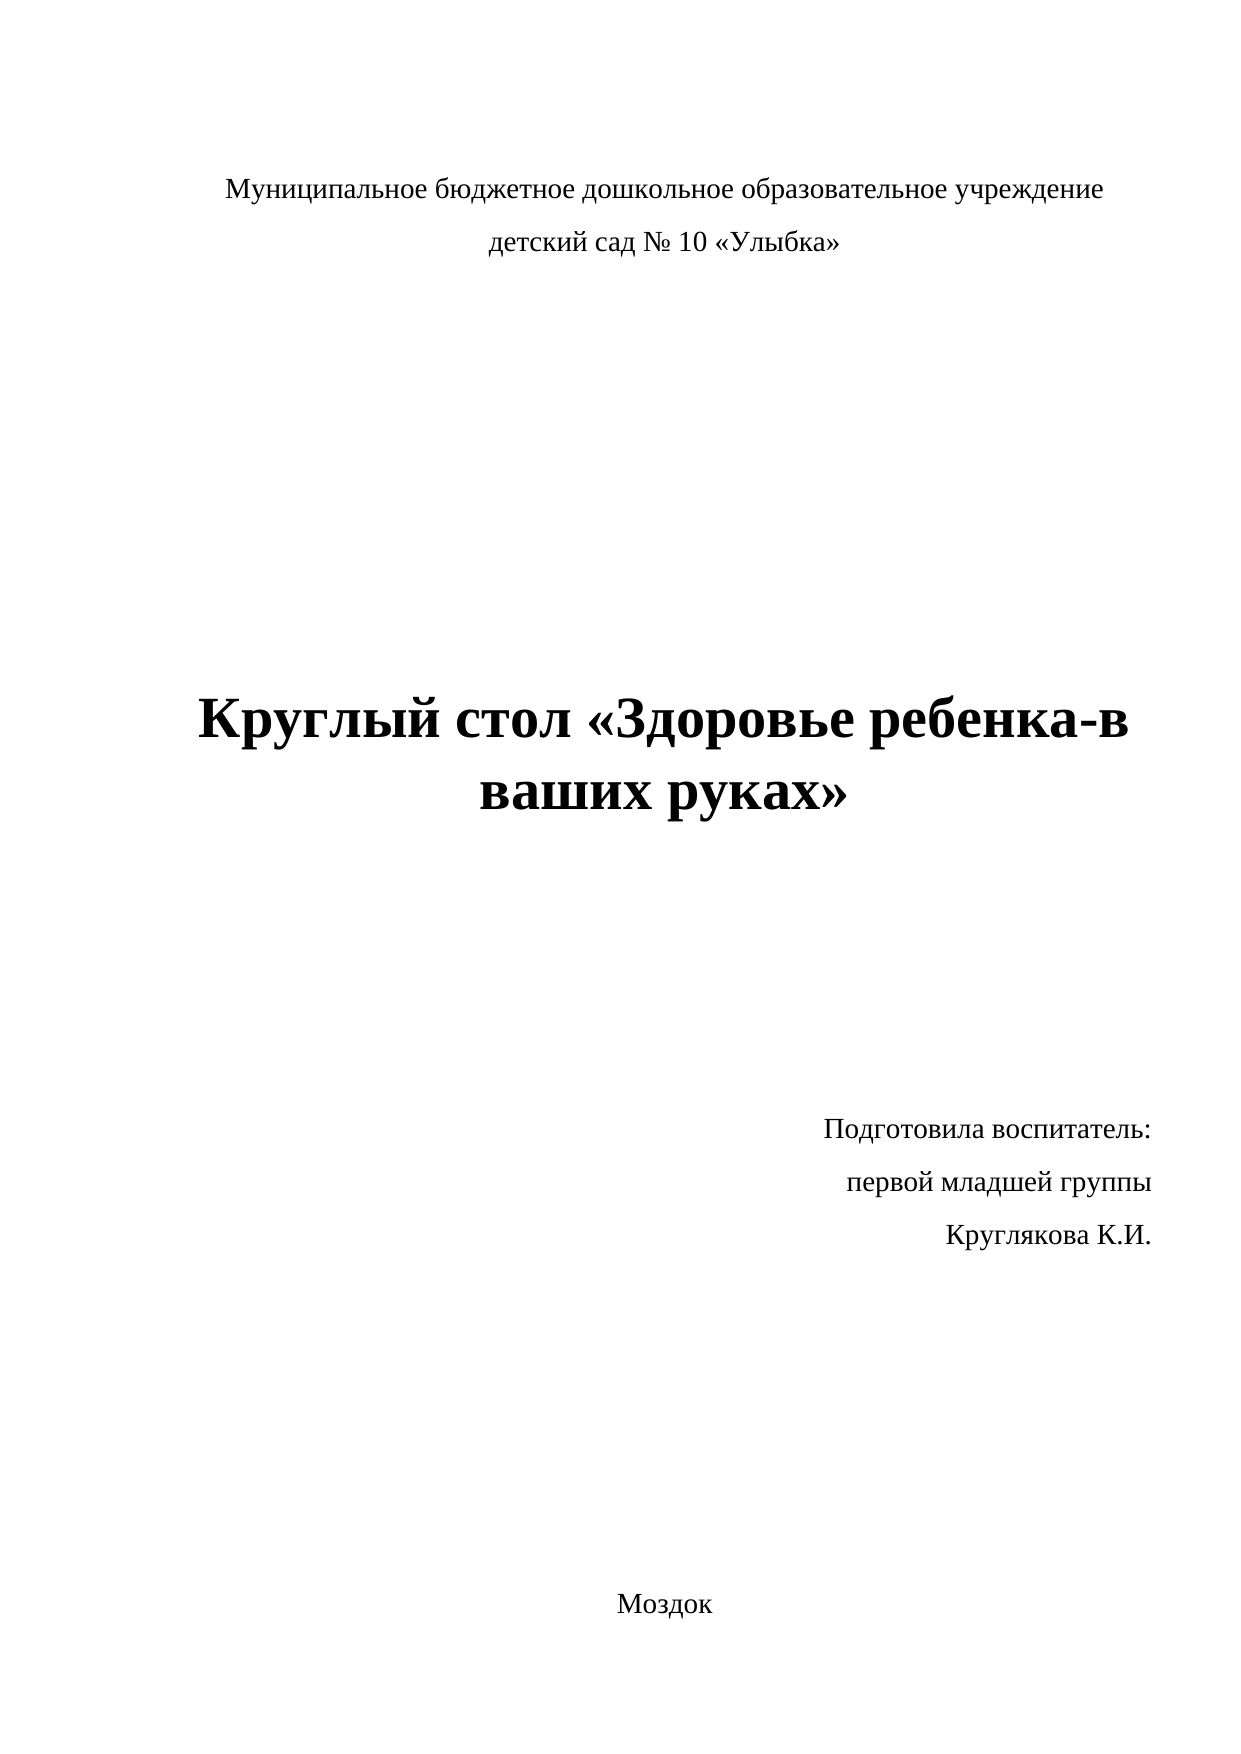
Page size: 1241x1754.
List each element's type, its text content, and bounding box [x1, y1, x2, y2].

text Круглякова К.И. [177, 1217, 1152, 1250]
text Круглый стол «Здоровье ребенка-в ваших руках» [177, 682, 1152, 822]
text Подготовила воспитатель: [177, 1111, 1152, 1145]
text Моздок [177, 1586, 1152, 1620]
text детский сад № 10 «Улыбка» [177, 224, 1152, 257]
text Муниципальное бюджетное дошкольное образовательное учреждение [177, 171, 1152, 204]
text первой младшей группы [177, 1164, 1152, 1197]
